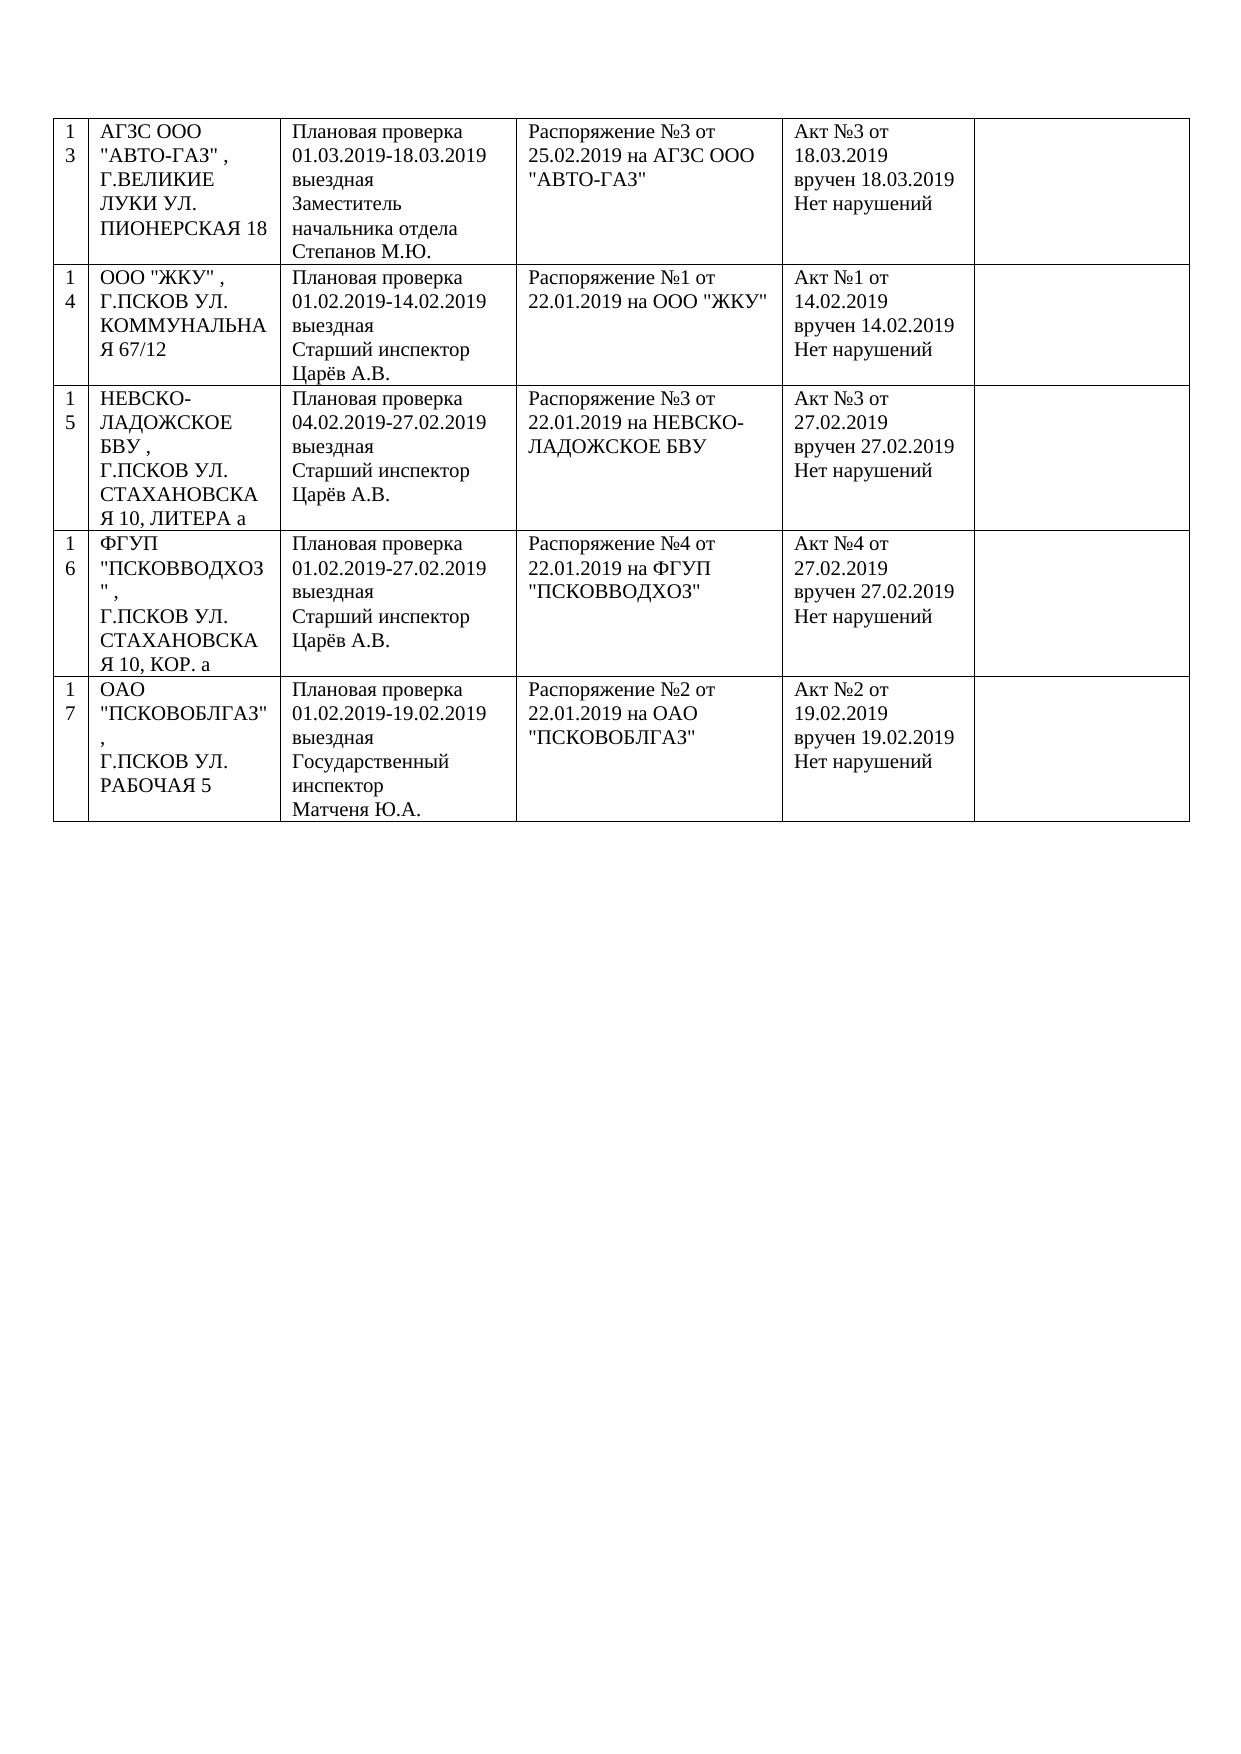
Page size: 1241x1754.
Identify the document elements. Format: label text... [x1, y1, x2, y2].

table_cell 16 [54, 531, 88, 676]
table_cell 17 [54, 677, 88, 821]
table_cell Плановая проверка 01.02.2019-19.02.2019 выездная Государственный инспектор Матченя Ю.А. [281, 677, 516, 821]
table_cell [975, 531, 1189, 676]
table_cell Плановая проверка 04.02.2019-27.02.2019 выездная Старший инспектор Царёв А.В. [281, 386, 516, 530]
table_cell 14 [54, 265, 88, 385]
table_cell Акт №2 от 19.02.2019 вручен 19.02.2019 Нет нарушений [783, 677, 974, 821]
table_cell Распоряжение №1 от 22.01.2019 на ООО "ЖКУ" [517, 265, 782, 385]
table_cell АГЗС ООО "АВТО-ГАЗ" , Г.ВЕЛИКИЕ ЛУКИ УЛ. ПИОНЕРСКАЯ 18 [89, 119, 280, 263]
table_cell [975, 265, 1189, 385]
table_cell [975, 677, 1189, 821]
table_cell ООО "ЖКУ" , Г.ПСКОВ УЛ. КОММУНАЛЬНАЯ 67/12 [89, 265, 280, 385]
table_cell [975, 386, 1189, 530]
table_cell Распоряжение №2 от 22.01.2019 на ОАО "ПСКОВОБЛГАЗ" [517, 677, 782, 821]
table_cell Акт №3 от 27.02.2019 вручен 27.02.2019 Нет нарушений [783, 386, 974, 530]
table_cell НЕВСКО-ЛАДОЖСКОЕ БВУ , Г.ПСКОВ УЛ. СТАХАНОВСКАЯ 10, ЛИТЕРА а [89, 386, 280, 530]
table_cell [975, 119, 1189, 263]
table_cell Плановая проверка 01.02.2019-14.02.2019 выездная Старший инспектор Царёв А.В. [281, 265, 516, 385]
table_cell Акт №4 от 27.02.2019 вручен 27.02.2019 Нет нарушений [783, 531, 974, 676]
table_cell Плановая проверка 01.02.2019-27.02.2019 выездная Старший инспектор Царёв А.В. [281, 531, 516, 676]
table_cell Распоряжение №3 от 22.01.2019 на НЕВСКО-ЛАДОЖСКОЕ БВУ [517, 386, 782, 530]
table_cell Акт №1 от 14.02.2019 вручен 14.02.2019 Нет нарушений [783, 265, 974, 385]
table_cell Акт №3 от 18.03.2019 вручен 18.03.2019 Нет нарушений [783, 119, 974, 263]
table_cell Распоряжение №4 от 22.01.2019 на ФГУП "ПСКОВВОДХОЗ" [517, 531, 782, 676]
table_cell ФГУП "ПСКОВВОДХОЗ" , Г.ПСКОВ УЛ. СТАХАНОВСКАЯ 10, КОР. а [89, 531, 280, 676]
table_cell Распоряжение №3 от 25.02.2019 на АГЗС ООО "АВТО-ГАЗ" [517, 119, 782, 263]
table_cell 13 [54, 119, 88, 263]
table_cell 15 [54, 386, 88, 530]
table_cell Плановая проверка 01.03.2019-18.03.2019 выездная Заместитель начальника отдела Степанов М.Ю. [281, 119, 516, 263]
table_cell ОАО "ПСКОВОБЛГАЗ" , Г.ПСКОВ УЛ. РАБОЧАЯ 5 [89, 677, 280, 821]
